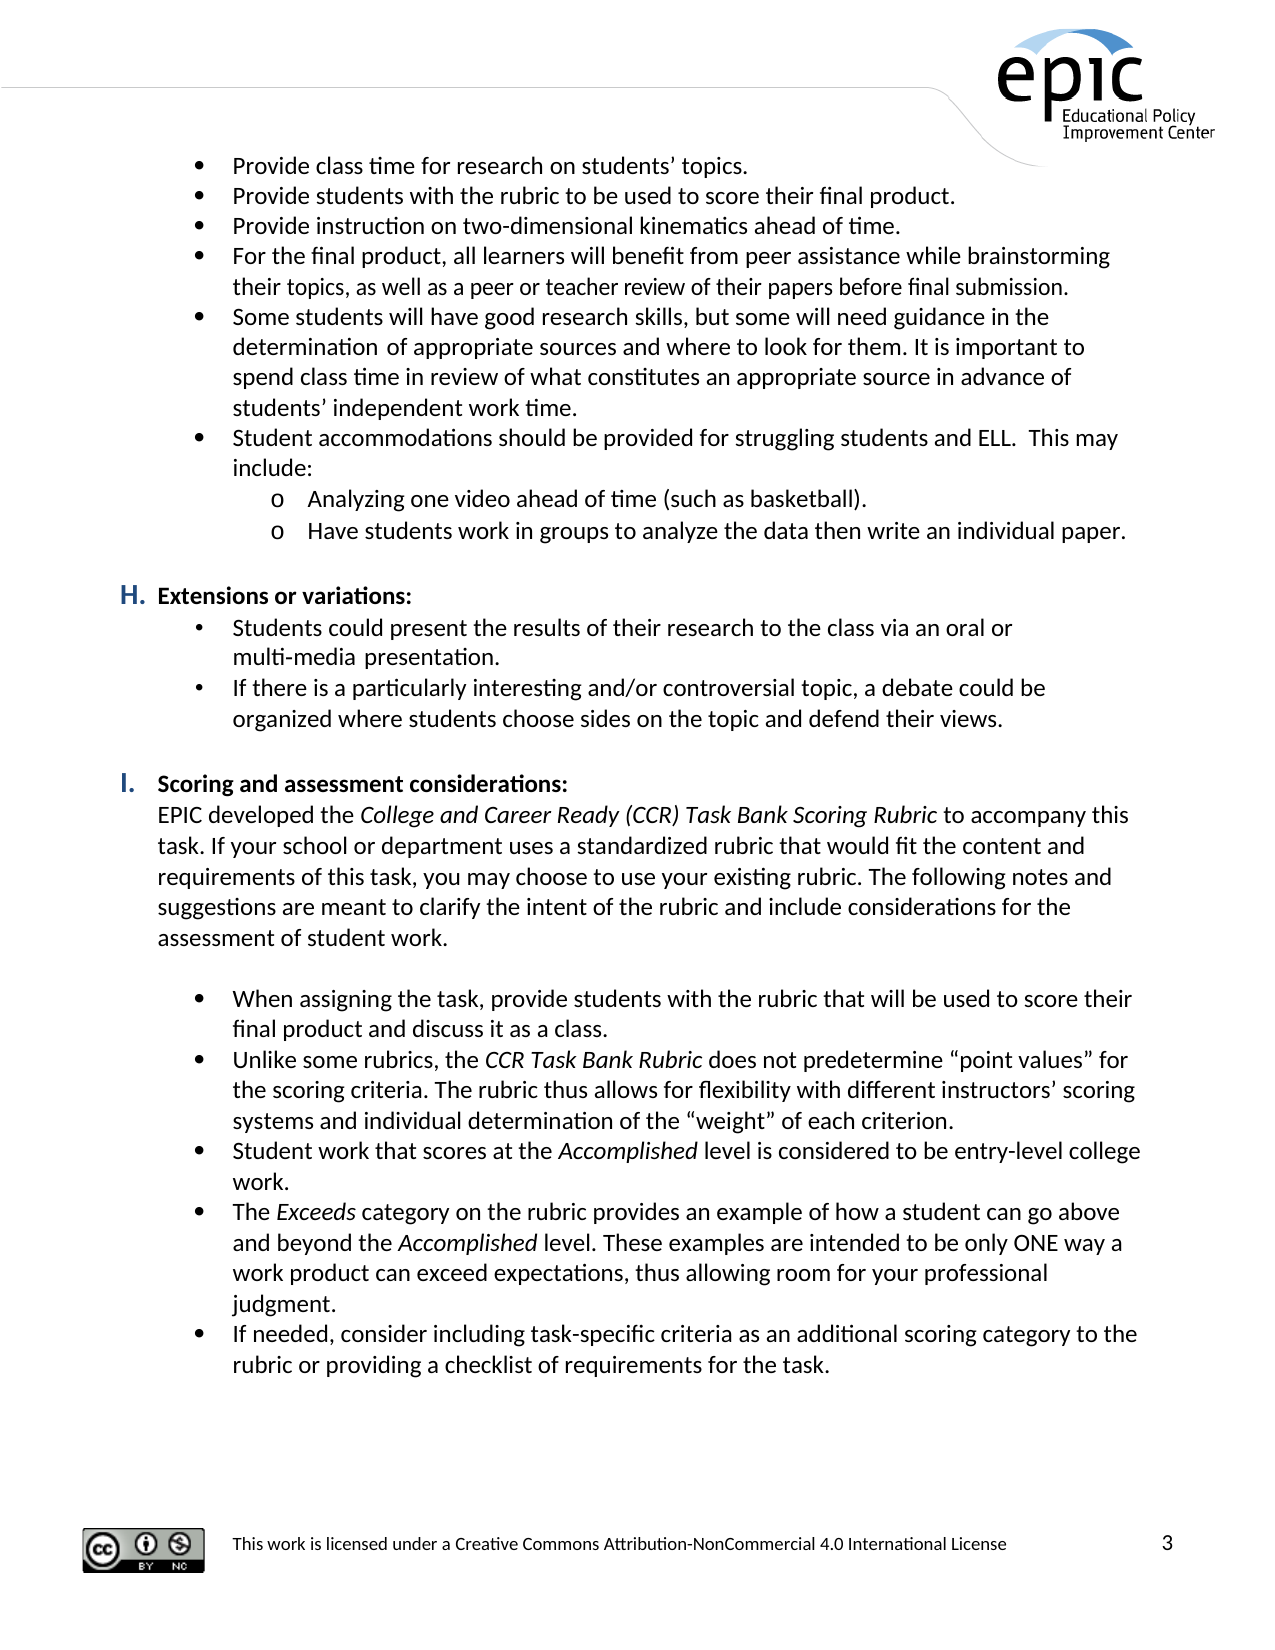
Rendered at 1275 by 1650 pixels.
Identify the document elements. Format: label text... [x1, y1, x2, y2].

list When assigning the task, provide students with the rubric that will be used to score their final product and discuss it as a class. [195, 983, 1155, 1044]
list For the final product, all learners will benefit from peer assistance while brainstorming their topics, as well as a peer or teacher review of their papers before final submission. [195, 241, 1135, 301]
picture [0, 28, 1271, 166]
list If there is a particularly interesting and/or controversial topic, a debate could be organized where students choose sides on the topic and defend their views. [195, 673, 1082, 733]
list Scoring and assessment considerations: [120, 764, 1155, 799]
list Some students will have good research skills, but some will need guidance in the determination of appropriate sources and where to look for them. It is important to spend class time in review of what constitutes an appropriate source in advance of students’ independent work time. [195, 301, 1135, 422]
text EPIC developed the College and Career Ready (CCR) Task Bank Scoring Rubric to accompany this task. If your school or department uses a standardized rubric that would fit the content and requirements of this task, you may choose to use your existing rubric. The following notes and suggestions are meant to clarify the intent of the rubric and include considerations for the assessment of student work. [157, 799, 1155, 952]
list Provide instruction on two-dimensional kinematics ahead of time. [195, 210, 1135, 241]
list Extensions or variations: [120, 576, 1155, 612]
list Student accommodations should be provided for struggling students and ELL. This may include: [195, 422, 1135, 483]
list Unlike some rubrics, the CCR Task Bank Rubric does not predetermine “point values” for the scoring criteria. The rubric thus allows for flexibility with different instructors’ scoring systems and individual determination of the “weight” of each criterion. [195, 1044, 1155, 1135]
list Provide students with the rubric to be used to score their final product. [195, 180, 1135, 210]
list Analyzing one video ahead of time (such as basketball). [270, 483, 1135, 514]
list The Exceeds category on the rubric provides an example of how a student can go above and beyond the Accomplished level. These examples are intended to be only ONE way a work product can exceed expectations, thus allowing room for your professional judgment. [195, 1196, 1155, 1318]
list Have students work in groups to analyze the data then write an individual paper. [270, 514, 1135, 546]
picture [82, 1528, 205, 1573]
list Provide class time for research on students’ topics. [195, 150, 1135, 180]
list Student work that scores at the Accomplished level is considered to be entry-level college work. [195, 1135, 1155, 1196]
list Students could present the results of their research to the class via an oral or multi‐media presentation. [195, 612, 1073, 672]
list If needed, consider including task-specific criteria as an additional scoring category to the rubric or providing a checklist of requirements for the task. [195, 1318, 1155, 1379]
